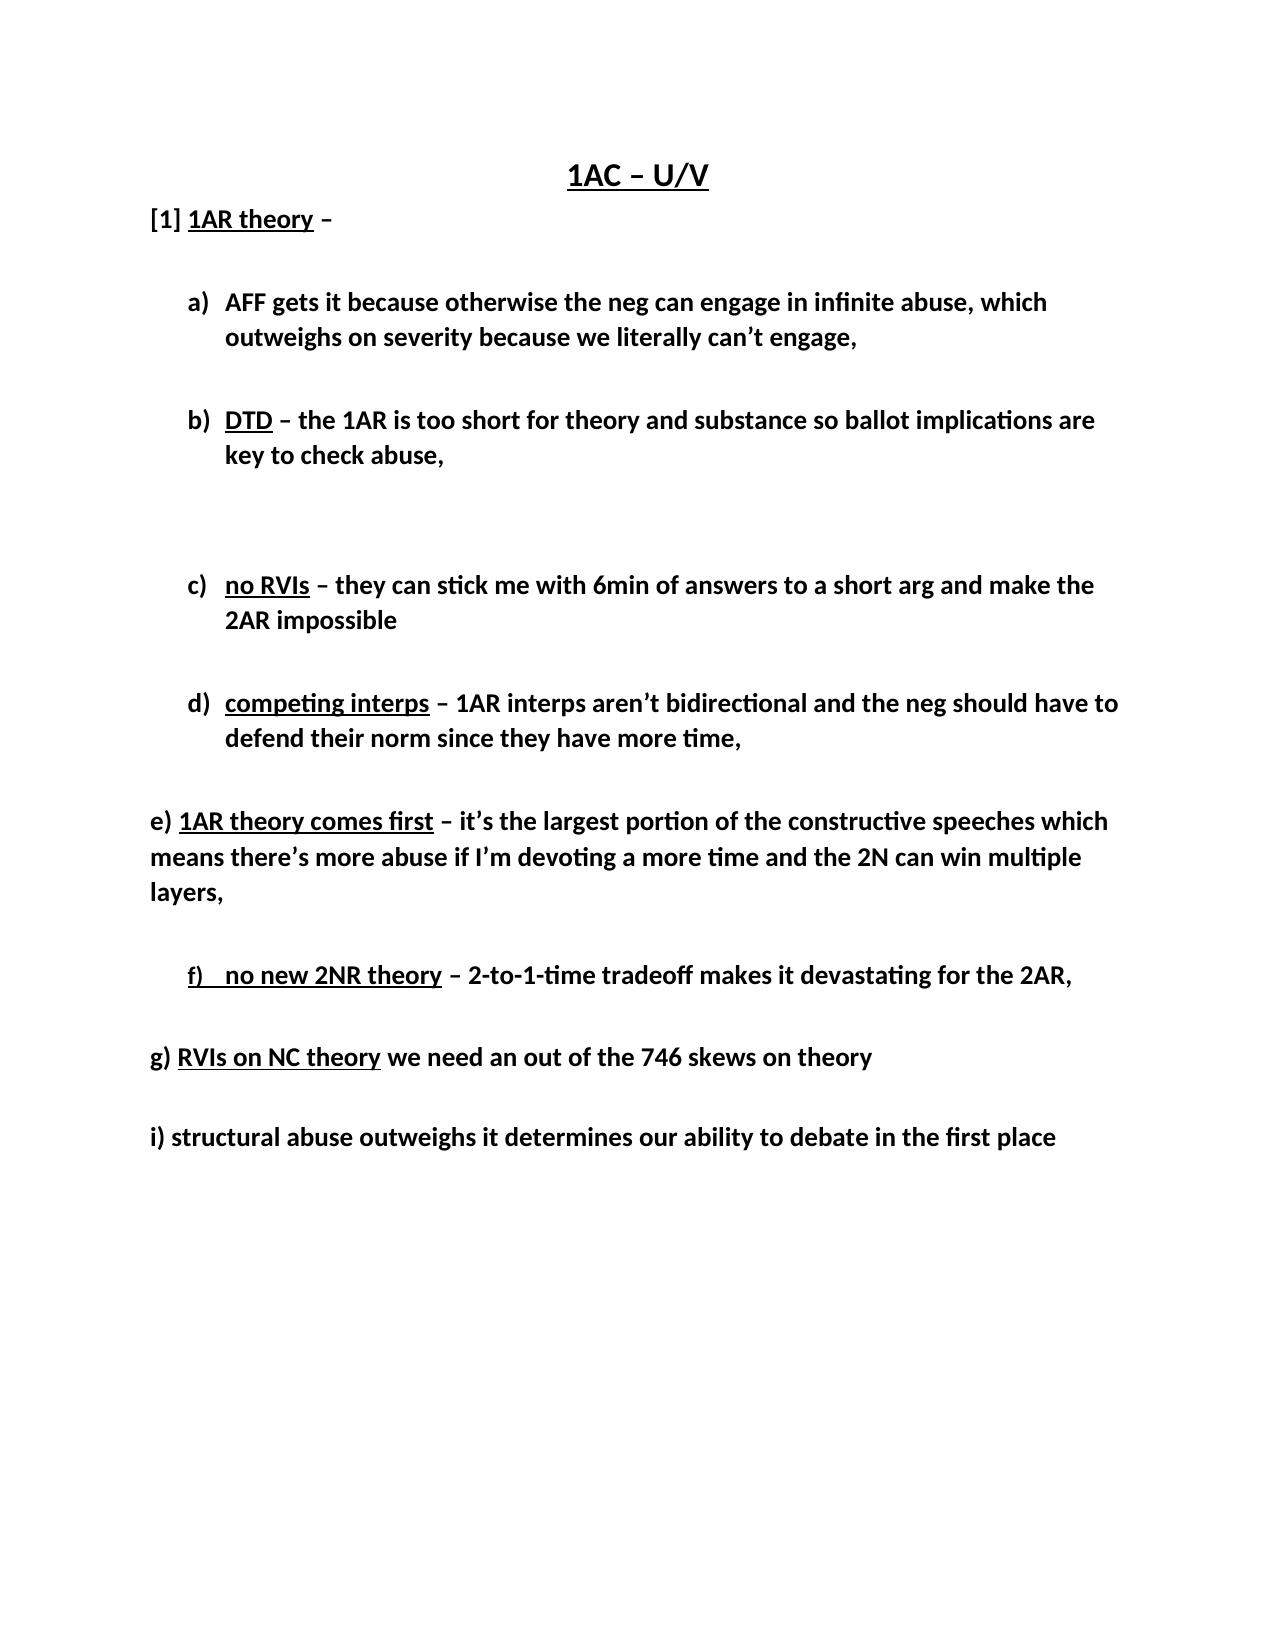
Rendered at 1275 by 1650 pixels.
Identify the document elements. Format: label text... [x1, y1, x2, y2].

subtitle [1] 1AR theory – [150, 202, 1125, 235]
subtitle e) 1AR theory comes first – it’s the largest portion of the constructive speeches which means there’s more abuse if I’m devoting a more time and the 2N can win multiple layers, [150, 804, 1125, 908]
subtitle no new 2NR theory – 2-to-1-time tradeoff makes it devastating for the 2AR, [187, 958, 1125, 991]
subtitle 1AC – U/V [150, 154, 1125, 195]
subtitle no RVIs – they can stick me with 6min of answers to a short arg and make the 2AR impossible [187, 568, 1125, 637]
subtitle g) RVIs on NC theory we need an out of the 746 skews on theory [150, 1040, 1125, 1073]
subtitle competing interps – 1AR interps aren’t bidirectional and the neg should have to defend their norm since they have more time, [187, 686, 1125, 755]
subtitle i) structural abuse outweighs it determines our ability to debate in the first place [150, 1120, 1125, 1153]
subtitle AFF gets it because otherwise the neg can engage in infinite abuse, which outweighs on severity because we literally can’t engage, [187, 285, 1125, 353]
subtitle DTD – the 1AR is too short for theory and substance so ballot implications are key to check abuse, [187, 403, 1125, 472]
